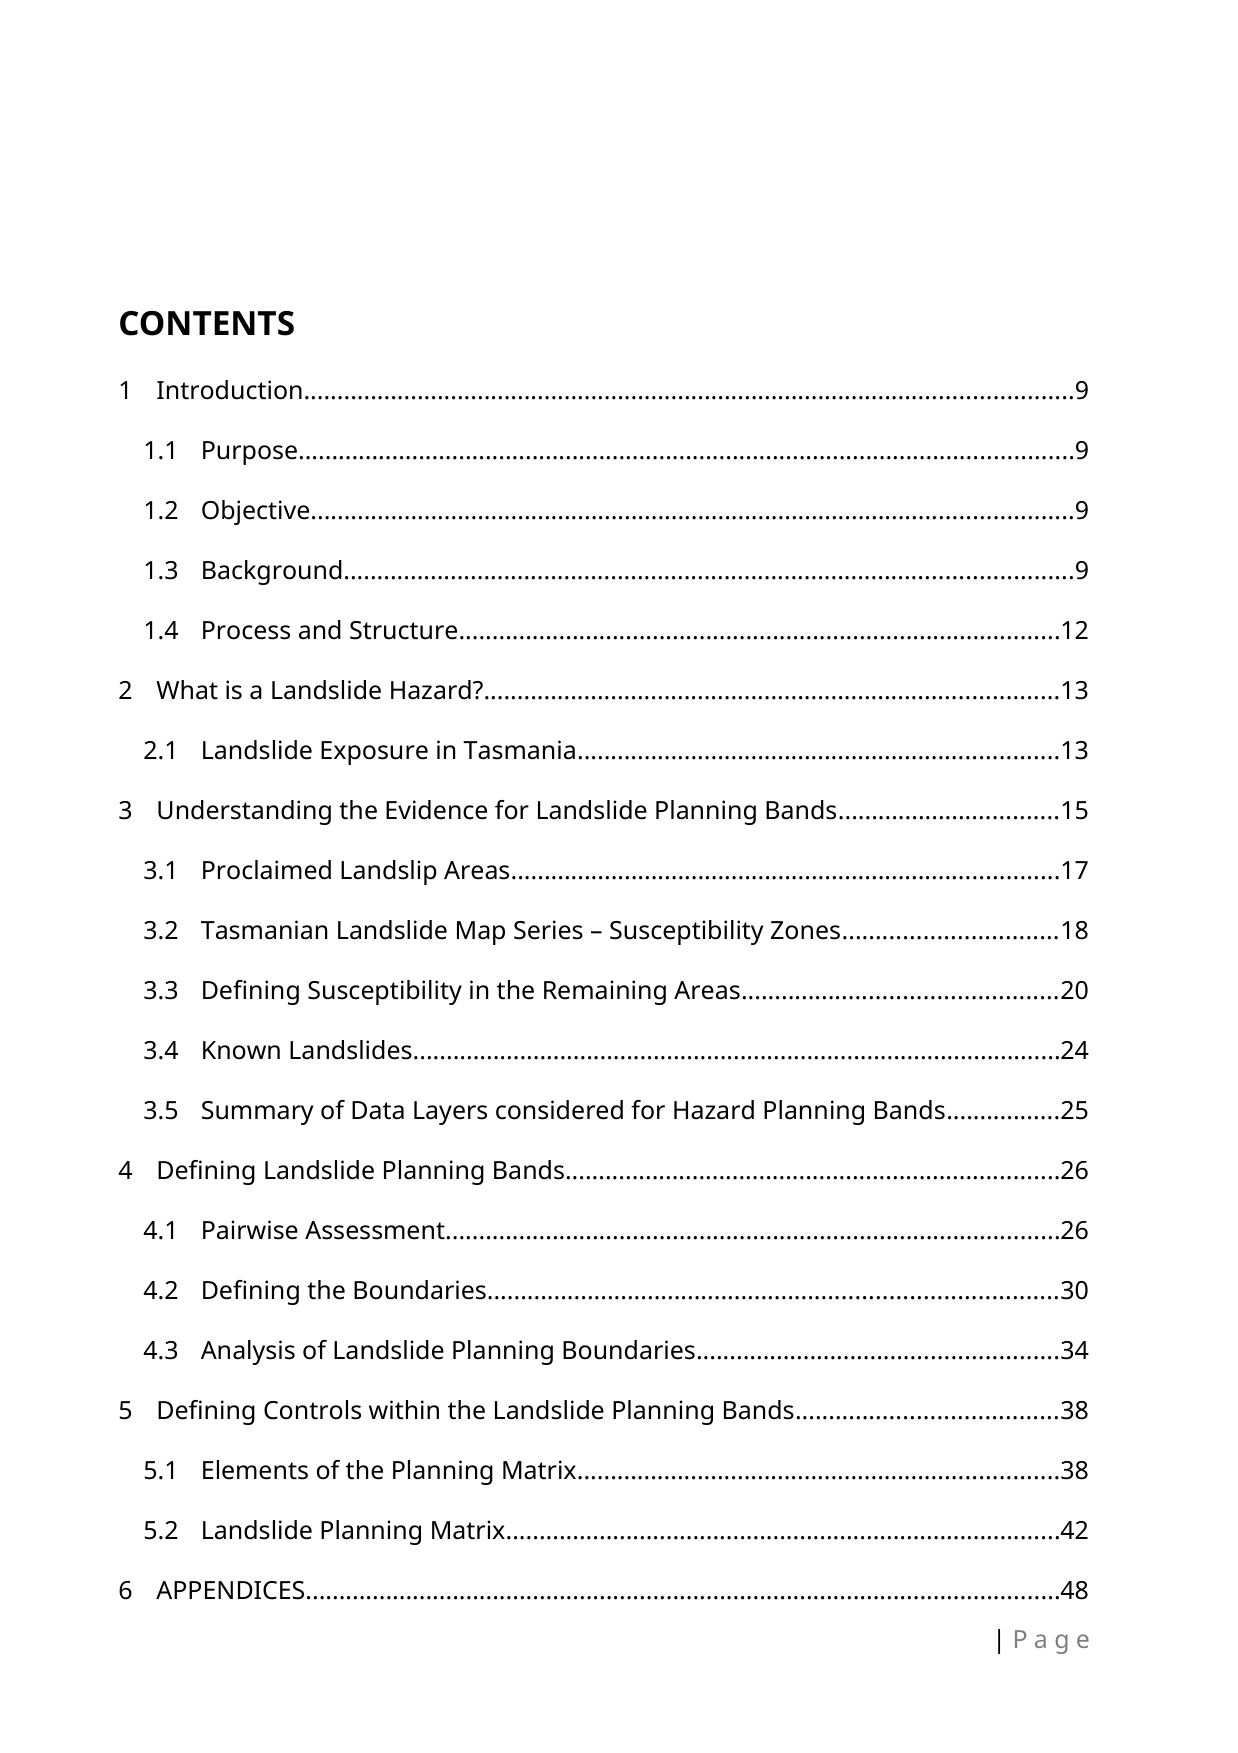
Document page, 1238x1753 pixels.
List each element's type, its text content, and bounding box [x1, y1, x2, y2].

text 3.4 Known Landslides 24 [143, 1032, 1090, 1066]
text 3.2 Tasmanian Landslide Map Series – Susceptibility Zones 18 [143, 912, 1090, 946]
text 4 Defining Landslide Planning Bands 26 [118, 1152, 1090, 1186]
text 1.3 Background 9 [143, 552, 1090, 586]
text 3.1 Proclaimed Landslip Areas 17 [143, 852, 1090, 886]
text 2.1 Landslide Exposure in Tasmania 13 [143, 732, 1090, 766]
text 1.2 Objective 9 [143, 492, 1090, 526]
text 3 Understanding the Evidence for Landslide Planning Bands 15 [118, 792, 1090, 826]
text 4.3 Analysis of Landslide Planning Boundaries 34 [143, 1332, 1090, 1366]
text 5.2 Landslide Planning Matrix 42 [143, 1512, 1090, 1546]
text 1 Introduction 9 [118, 372, 1090, 406]
text 3.3 Defining Susceptibility in the Remaining Areas 20 [143, 972, 1090, 1006]
text 6 APPENDICES 48 [118, 1572, 1090, 1606]
text 3.5 Summary of Data Layers considered for Hazard Planning Bands 25 [143, 1092, 1090, 1126]
text 2 What is a Landslide Hazard? 13 [118, 672, 1090, 706]
text 5 Defining Controls within the Landslide Planning Bands 38 [118, 1392, 1090, 1426]
text 4.2 Defining the Boundaries 30 [143, 1272, 1090, 1306]
text 1.1 Purpose 9 [143, 432, 1090, 466]
text 1.4 Process and Structure 12 [143, 612, 1090, 646]
text CONTENTS [118, 299, 1090, 345]
text 4.1 Pairwise Assessment 26 [143, 1212, 1090, 1246]
text 5.1 Elements of the Planning Matrix 38 [143, 1452, 1090, 1486]
